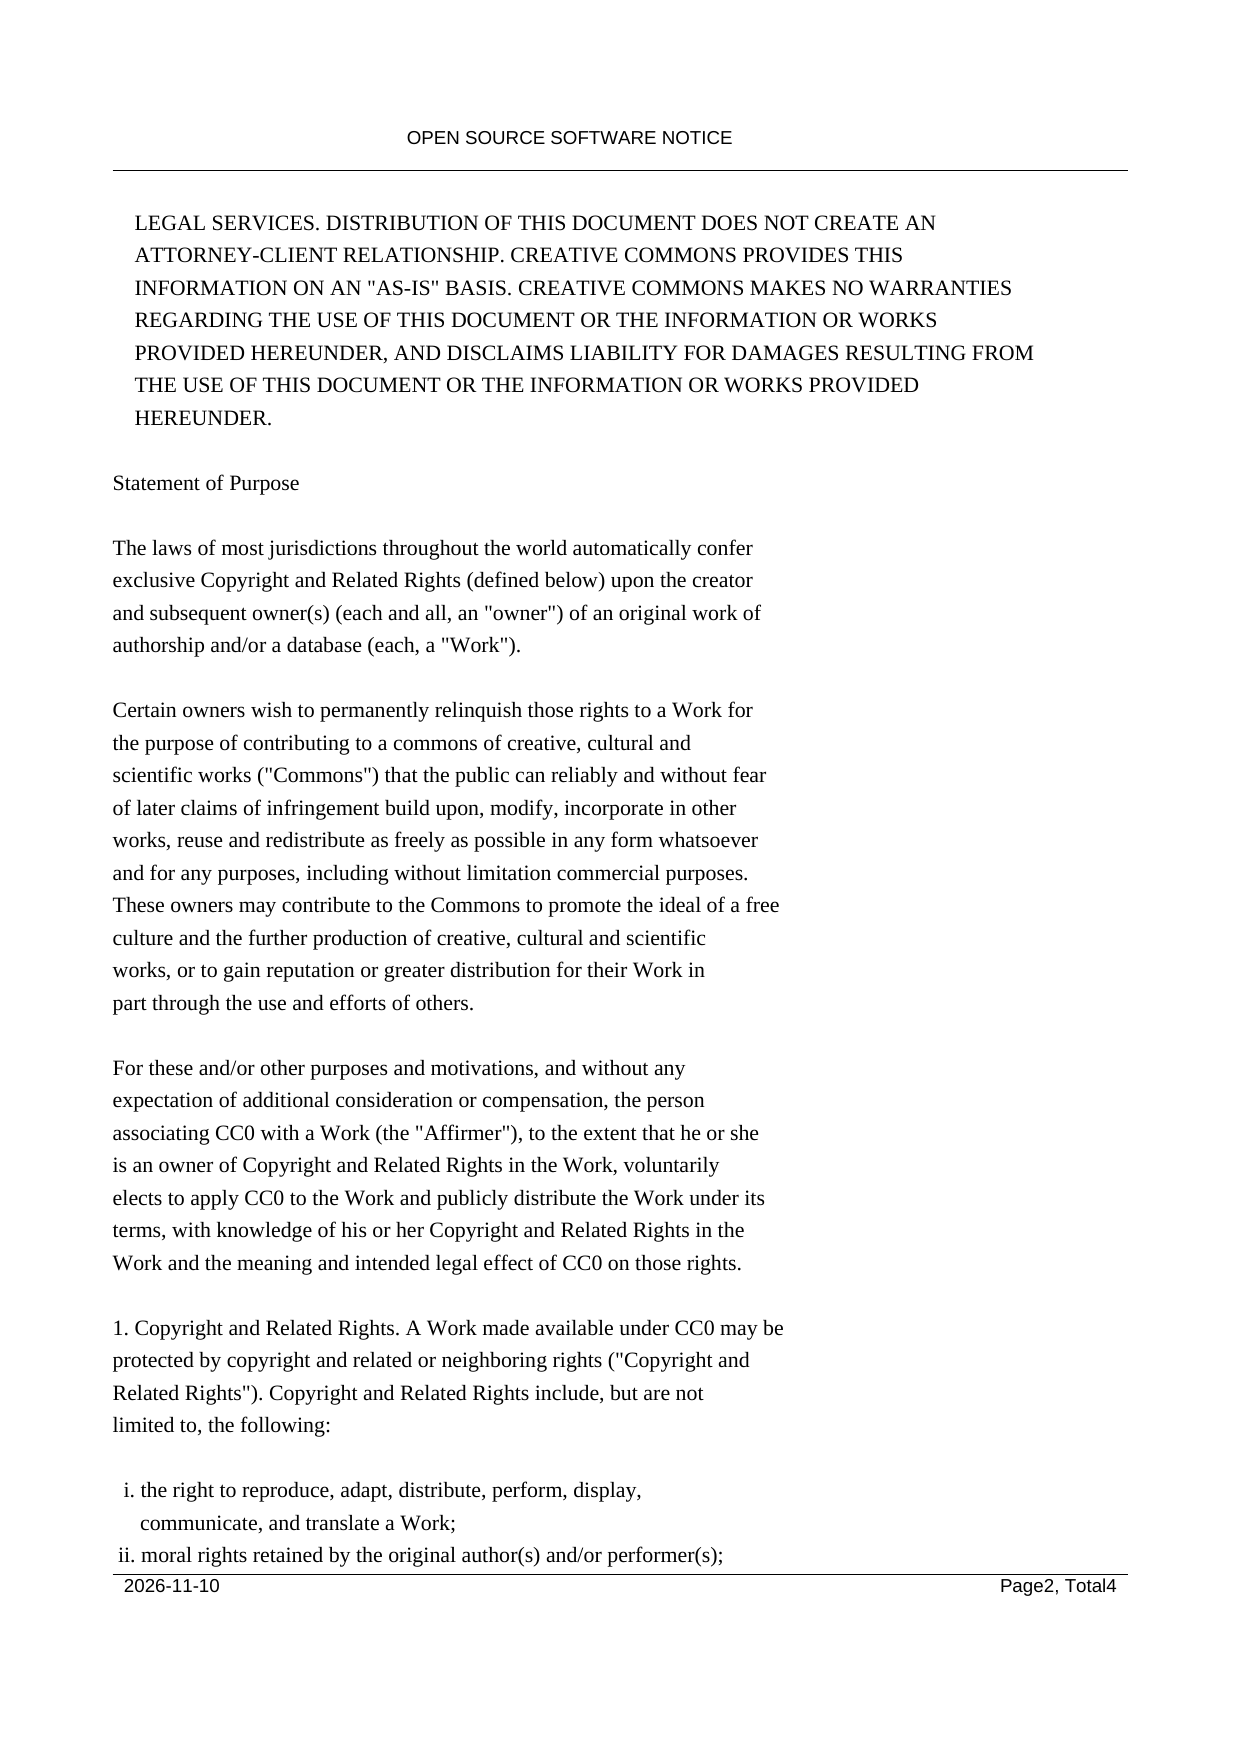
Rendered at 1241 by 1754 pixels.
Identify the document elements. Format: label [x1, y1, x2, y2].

text [112, 206, 1128, 1571]
